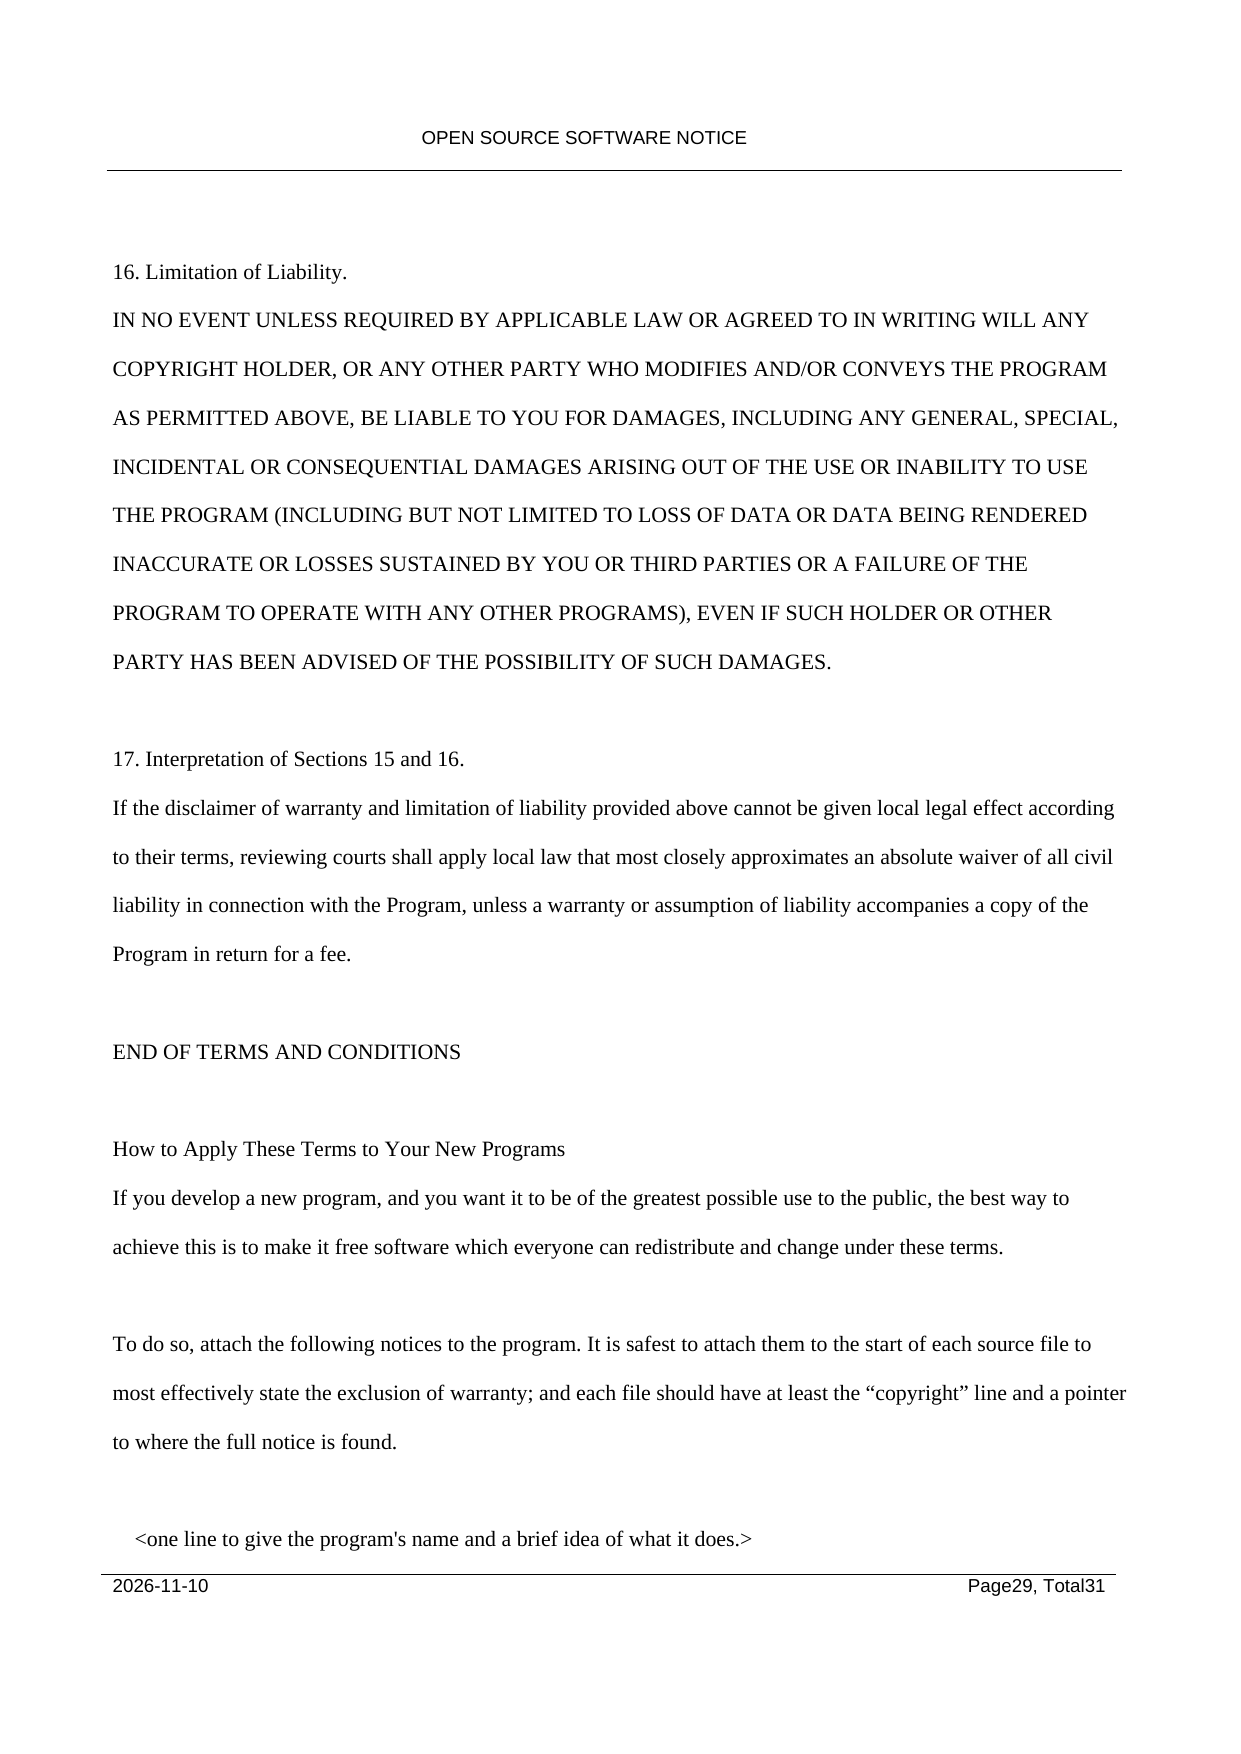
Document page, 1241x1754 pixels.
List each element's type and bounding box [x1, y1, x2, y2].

text [112, 206, 1128, 1555]
